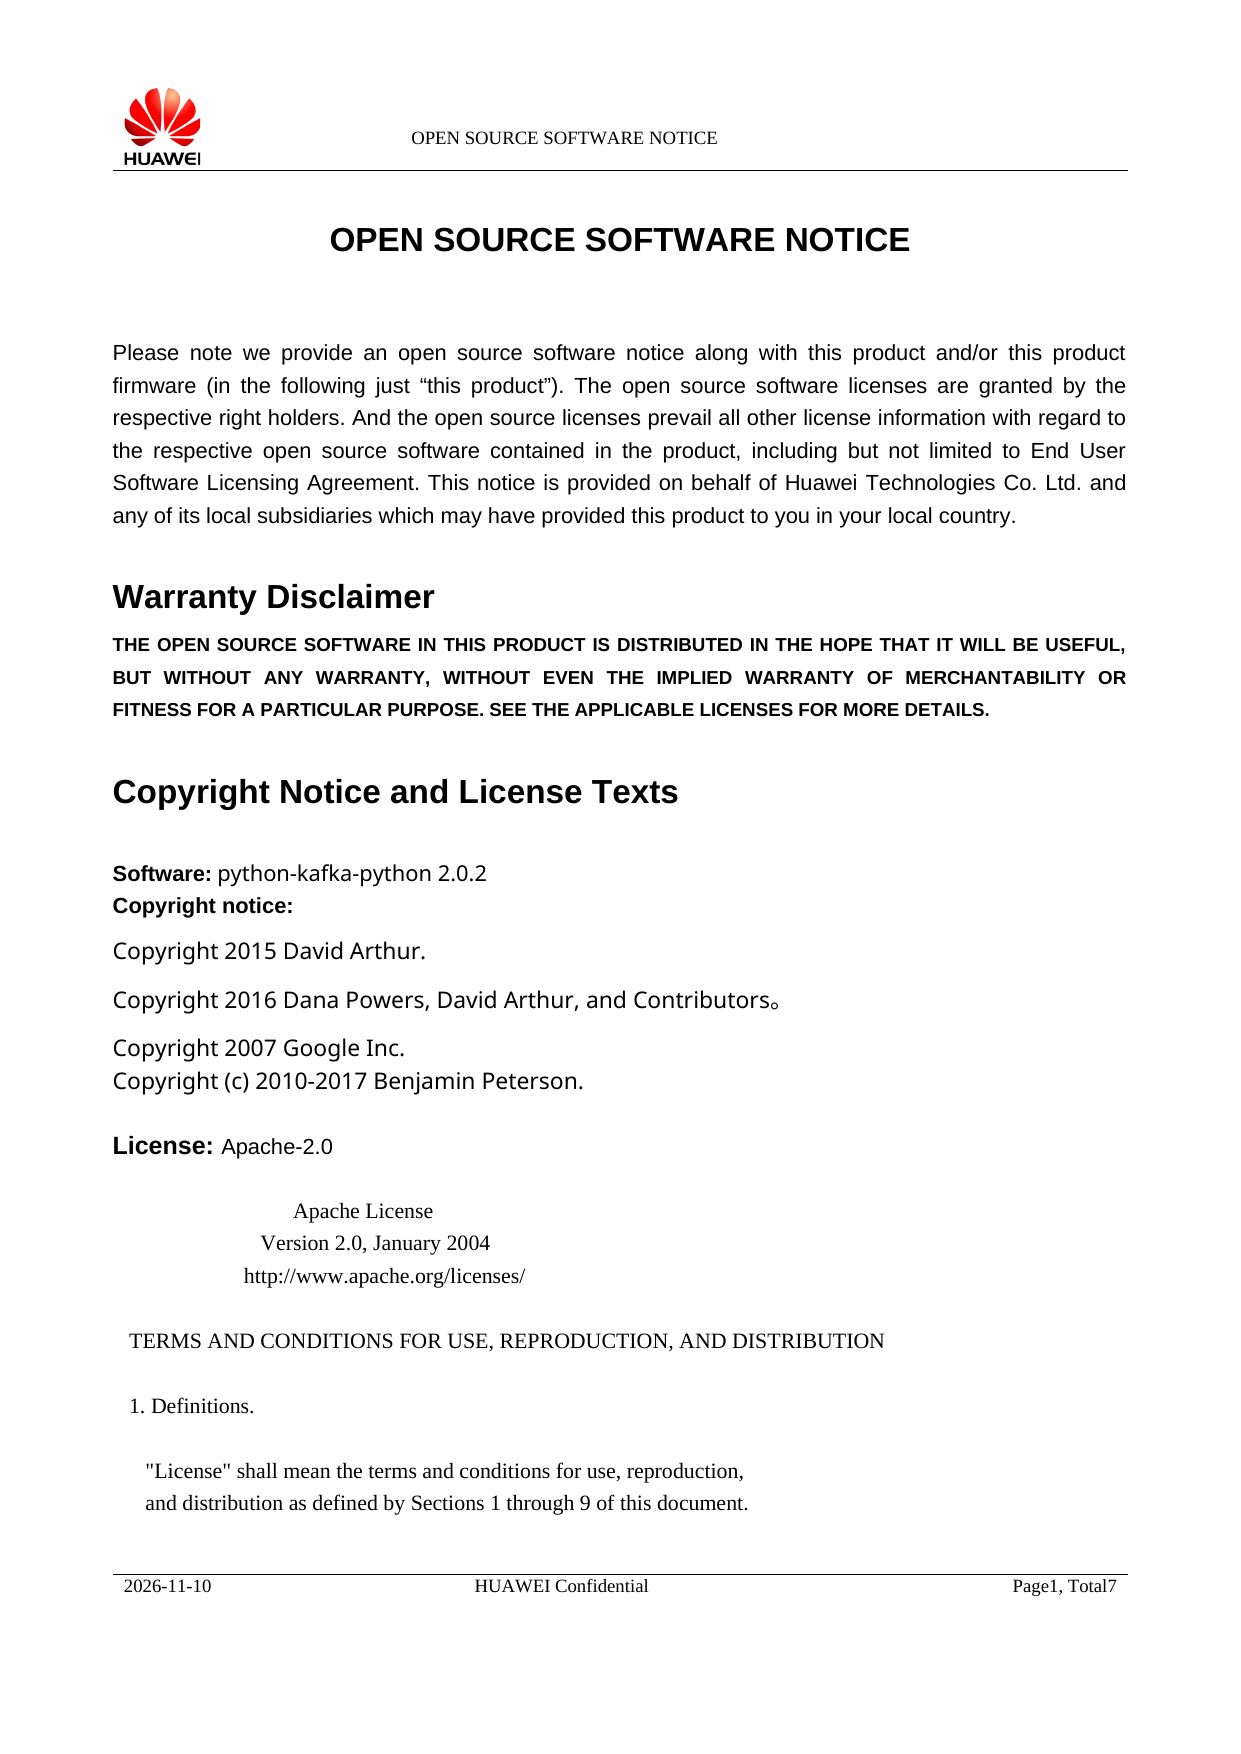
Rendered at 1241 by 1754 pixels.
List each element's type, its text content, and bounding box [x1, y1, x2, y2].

text Copyright (c) 2010-2017 Benjamin Peterson. [112, 1064, 1128, 1096]
title Software: python-kafka-python 2.0.2 [112, 856, 1128, 889]
text License: Apache-2.0 [112, 1129, 1128, 1161]
text Copyright notice: [112, 889, 1128, 921]
text Copyright 2007 Google Inc. [112, 1031, 1128, 1064]
picture [124, 88, 201, 165]
text Please note we provide an open source software notice along with this product and/or this product firmware (in the following just “this product”). The open source software licenses are granted by the respective right holders. And the open source licenses prevail all other license information with regard to the respective open source software contained in the product, including but not limited to End User Software Licensing Agreement. This notice is provided on behalf of Huawei Technologies Co. Ltd. and any of its local subsidiaries which may have provided this product to you in your local country. [112, 336, 1128, 531]
text Copyright 2015 David Arthur. [112, 934, 1128, 966]
text Copyright Notice and License Texts [112, 759, 1128, 824]
text Copyright 2016 Dana Powers, David Arthur, and Contributors。 [112, 966, 1128, 1031]
text OPEN SOURCE SOFTWARE NOTICE [112, 206, 1128, 271]
text Warranty Disclaimer [112, 564, 1128, 629]
text The open source software in this product is distributed in the hope that it will be useful, but WITHOUT ANY WARRANTY, without even the implied warranty of MERCHANTABILITY or FITNESS FOR A PARTICULAR PURPOSE. See the applicable licenses for more details. [112, 629, 1128, 726]
